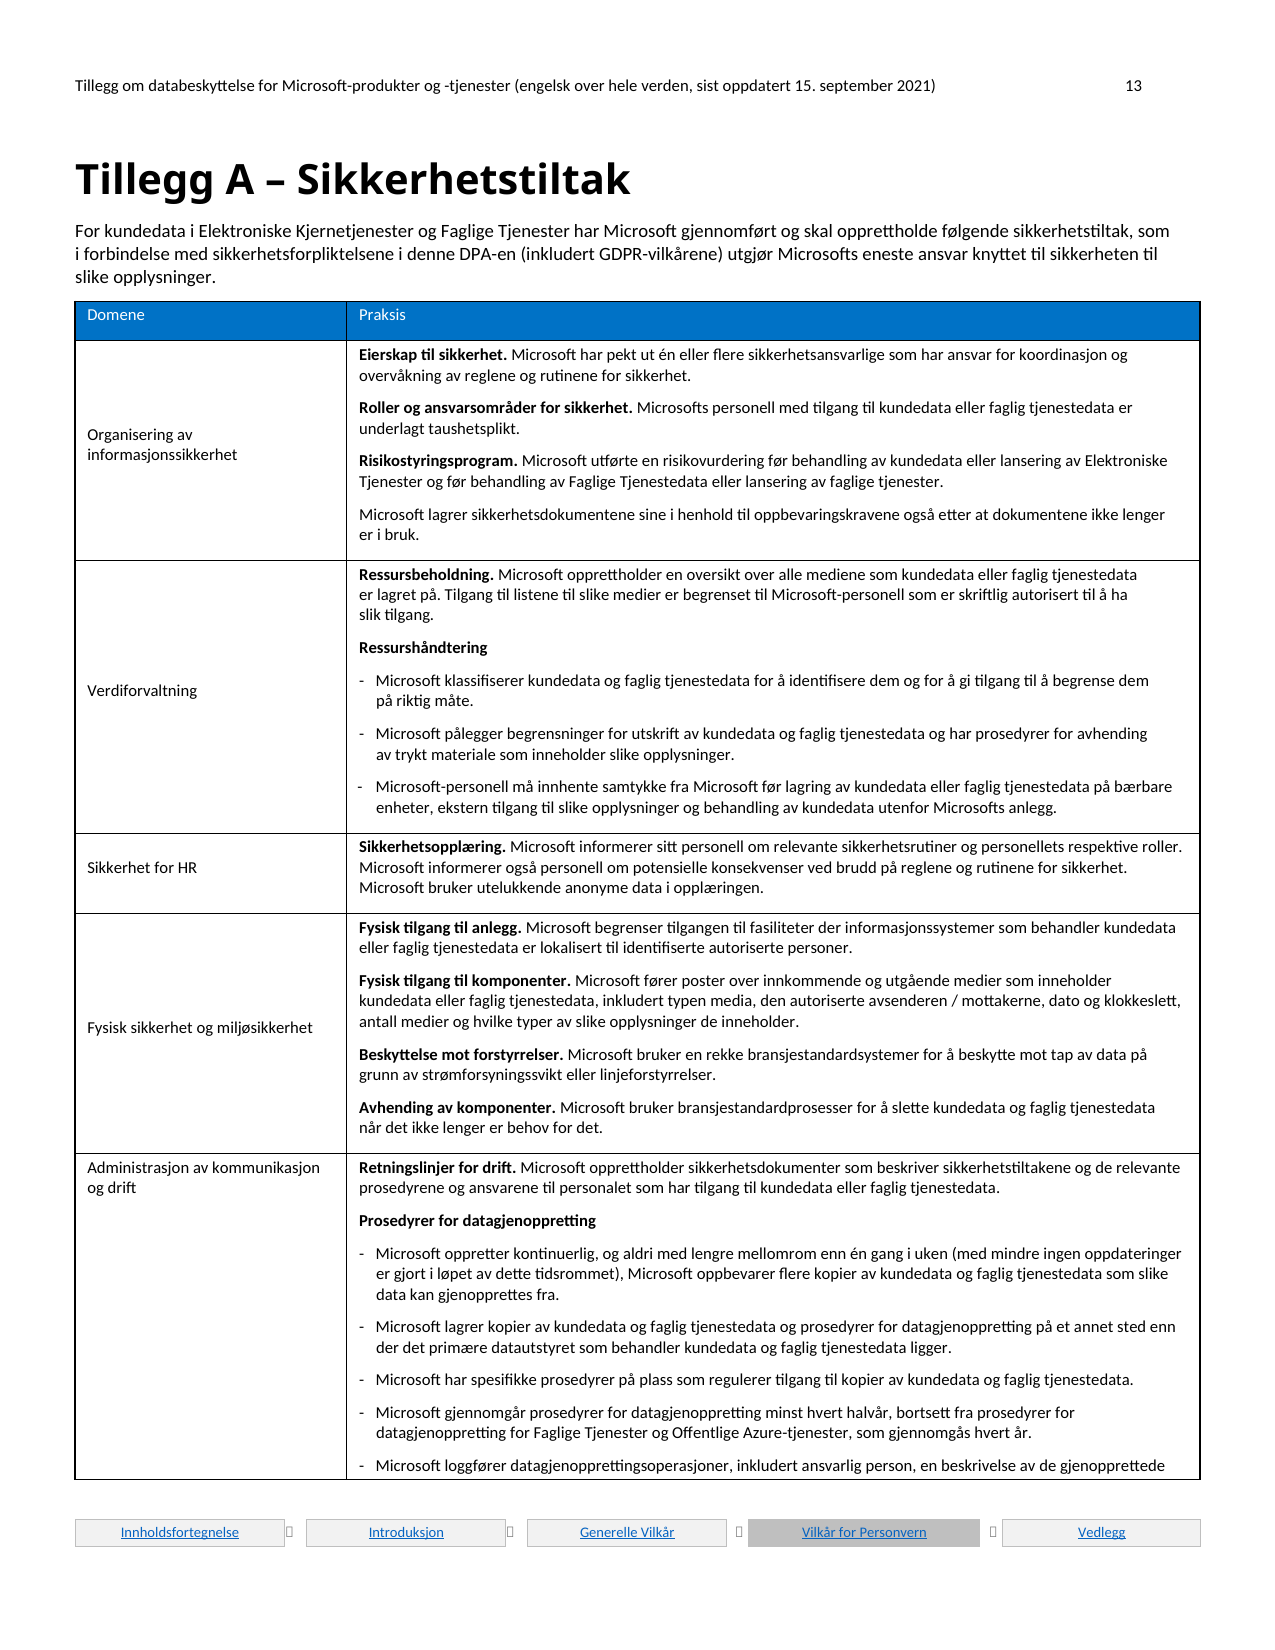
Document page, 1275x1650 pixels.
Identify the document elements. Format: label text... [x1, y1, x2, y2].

table_cell Fysisk tilgang til anlegg. Microsoft begrenser tilgangen til fasiliteter der informasjonssystemer som behandler kundedata eller faglig tjenestedata er lokalisert til identifiserte autoriserte personer. Fysisk tilgang til komponenter. Microsoft fører poster over innkommende og utgående medier som inneholder kundedata eller faglig tjenestedata, inkludert typen media, den autoriserte avsenderen / mottakerne, dato og klokkeslett, antall medier og hvilke typer av slike opplysninger de inneholder. Beskyttelse mot forstyrrelser. Microsoft bruker en rekke bransjestandardsystemer for å beskytte mot tap av data på grunn av strømforsyningssvikt eller linjeforstyrrelser. Avhending av komponenter. Microsoft bruker bransjestandardprosesser for å slette kundedata og faglig tjenestedata når det ikke lenger er behov for det. [347, 914, 1199, 1153]
table_cell Organisering av informasjonssikkerhet [76, 341, 346, 560]
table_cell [76, 1154, 346, 1479]
table_cell Ressursbeholdning. Microsoft opprettholder en oversikt over alle mediene som kundedata eller faglig tjenestedata er lagret på. Tilgang til listene til slike medier er begrenset til Microsoft-personell som er skriftlig autorisert til å ha slik tilgang. Ressurshåndtering - Microsoft klassifiserer kundedata og faglig tjenestedata for å identifisere dem og for å gi tilgang til å begrense dem på riktig måte. - Microsoft pålegger begrensninger for utskrift av kundedata og faglig tjenestedata og har prosedyrer for avhending av trykt materiale som inneholder slike opplysninger. Microsoft-personell må innhente samtykke fra Microsoft før lagring av kundedata eller faglig tjenestedata på bærbare enheter, ekstern tilgang til slike opplysninger og behandling av kundedata utenfor Microsofts anlegg. [347, 561, 1199, 833]
table_header Praksis [347, 302, 1199, 340]
table_cell Sikkerhet for HR [76, 834, 346, 913]
subtitle Tillegg A – Sikkerhetstiltak [75, 150, 1200, 207]
table_cell Sikkerhetsopplæring. Microsoft informerer sitt personell om relevante sikkerhetsrutiner og personellets respektive roller. Microsoft informerer også personell om potensielle konsekvenser ved brudd på reglene og rutinene for sikkerhet. Microsoft bruker utelukkende anonyme data i opplæringen. [347, 834, 1199, 913]
table_cell Verdiforvaltning [76, 561, 346, 833]
table_cell Eierskap til sikkerhet. Microsoft har pekt ut én eller flere sikkerhetsansvarlige som har ansvar for koordinasjon og overvåkning av reglene og rutinene for sikkerhet. Roller og ansvarsområder for sikkerhet. Microsofts personell med tilgang til kundedata eller faglig tjenestedata er underlagt taushetsplikt. Risikostyringsprogram. Microsoft utførte en risikovurdering før behandling av kundedata eller lansering av Elektroniske Tjenester og før behandling av Faglige Tjenestedata eller lansering av faglige tjenester. Microsoft lagrer sikkerhetsdokumentene sine i henhold til oppbevaringskravene også etter at dokumentene ikke lenger er i bruk. [347, 341, 1199, 560]
table_header Domene [76, 302, 346, 340]
list For kundedata i Elektroniske Kjernetjenester og Faglige Tjenester har Microsoft gjennomført og skal opprettholde følgende sikkerhetstiltak, som i forbindelse med sikkerhetsforpliktelsene i denne DPA-en (inkludert GDPR-vilkårene) utgjør Microsofts eneste ansvar knyttet til sikkerheten til slike opplysninger. [75, 219, 1200, 288]
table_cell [347, 1154, 1199, 1479]
table_cell Fysisk sikkerhet og miljøsikkerhet [76, 914, 346, 1153]
